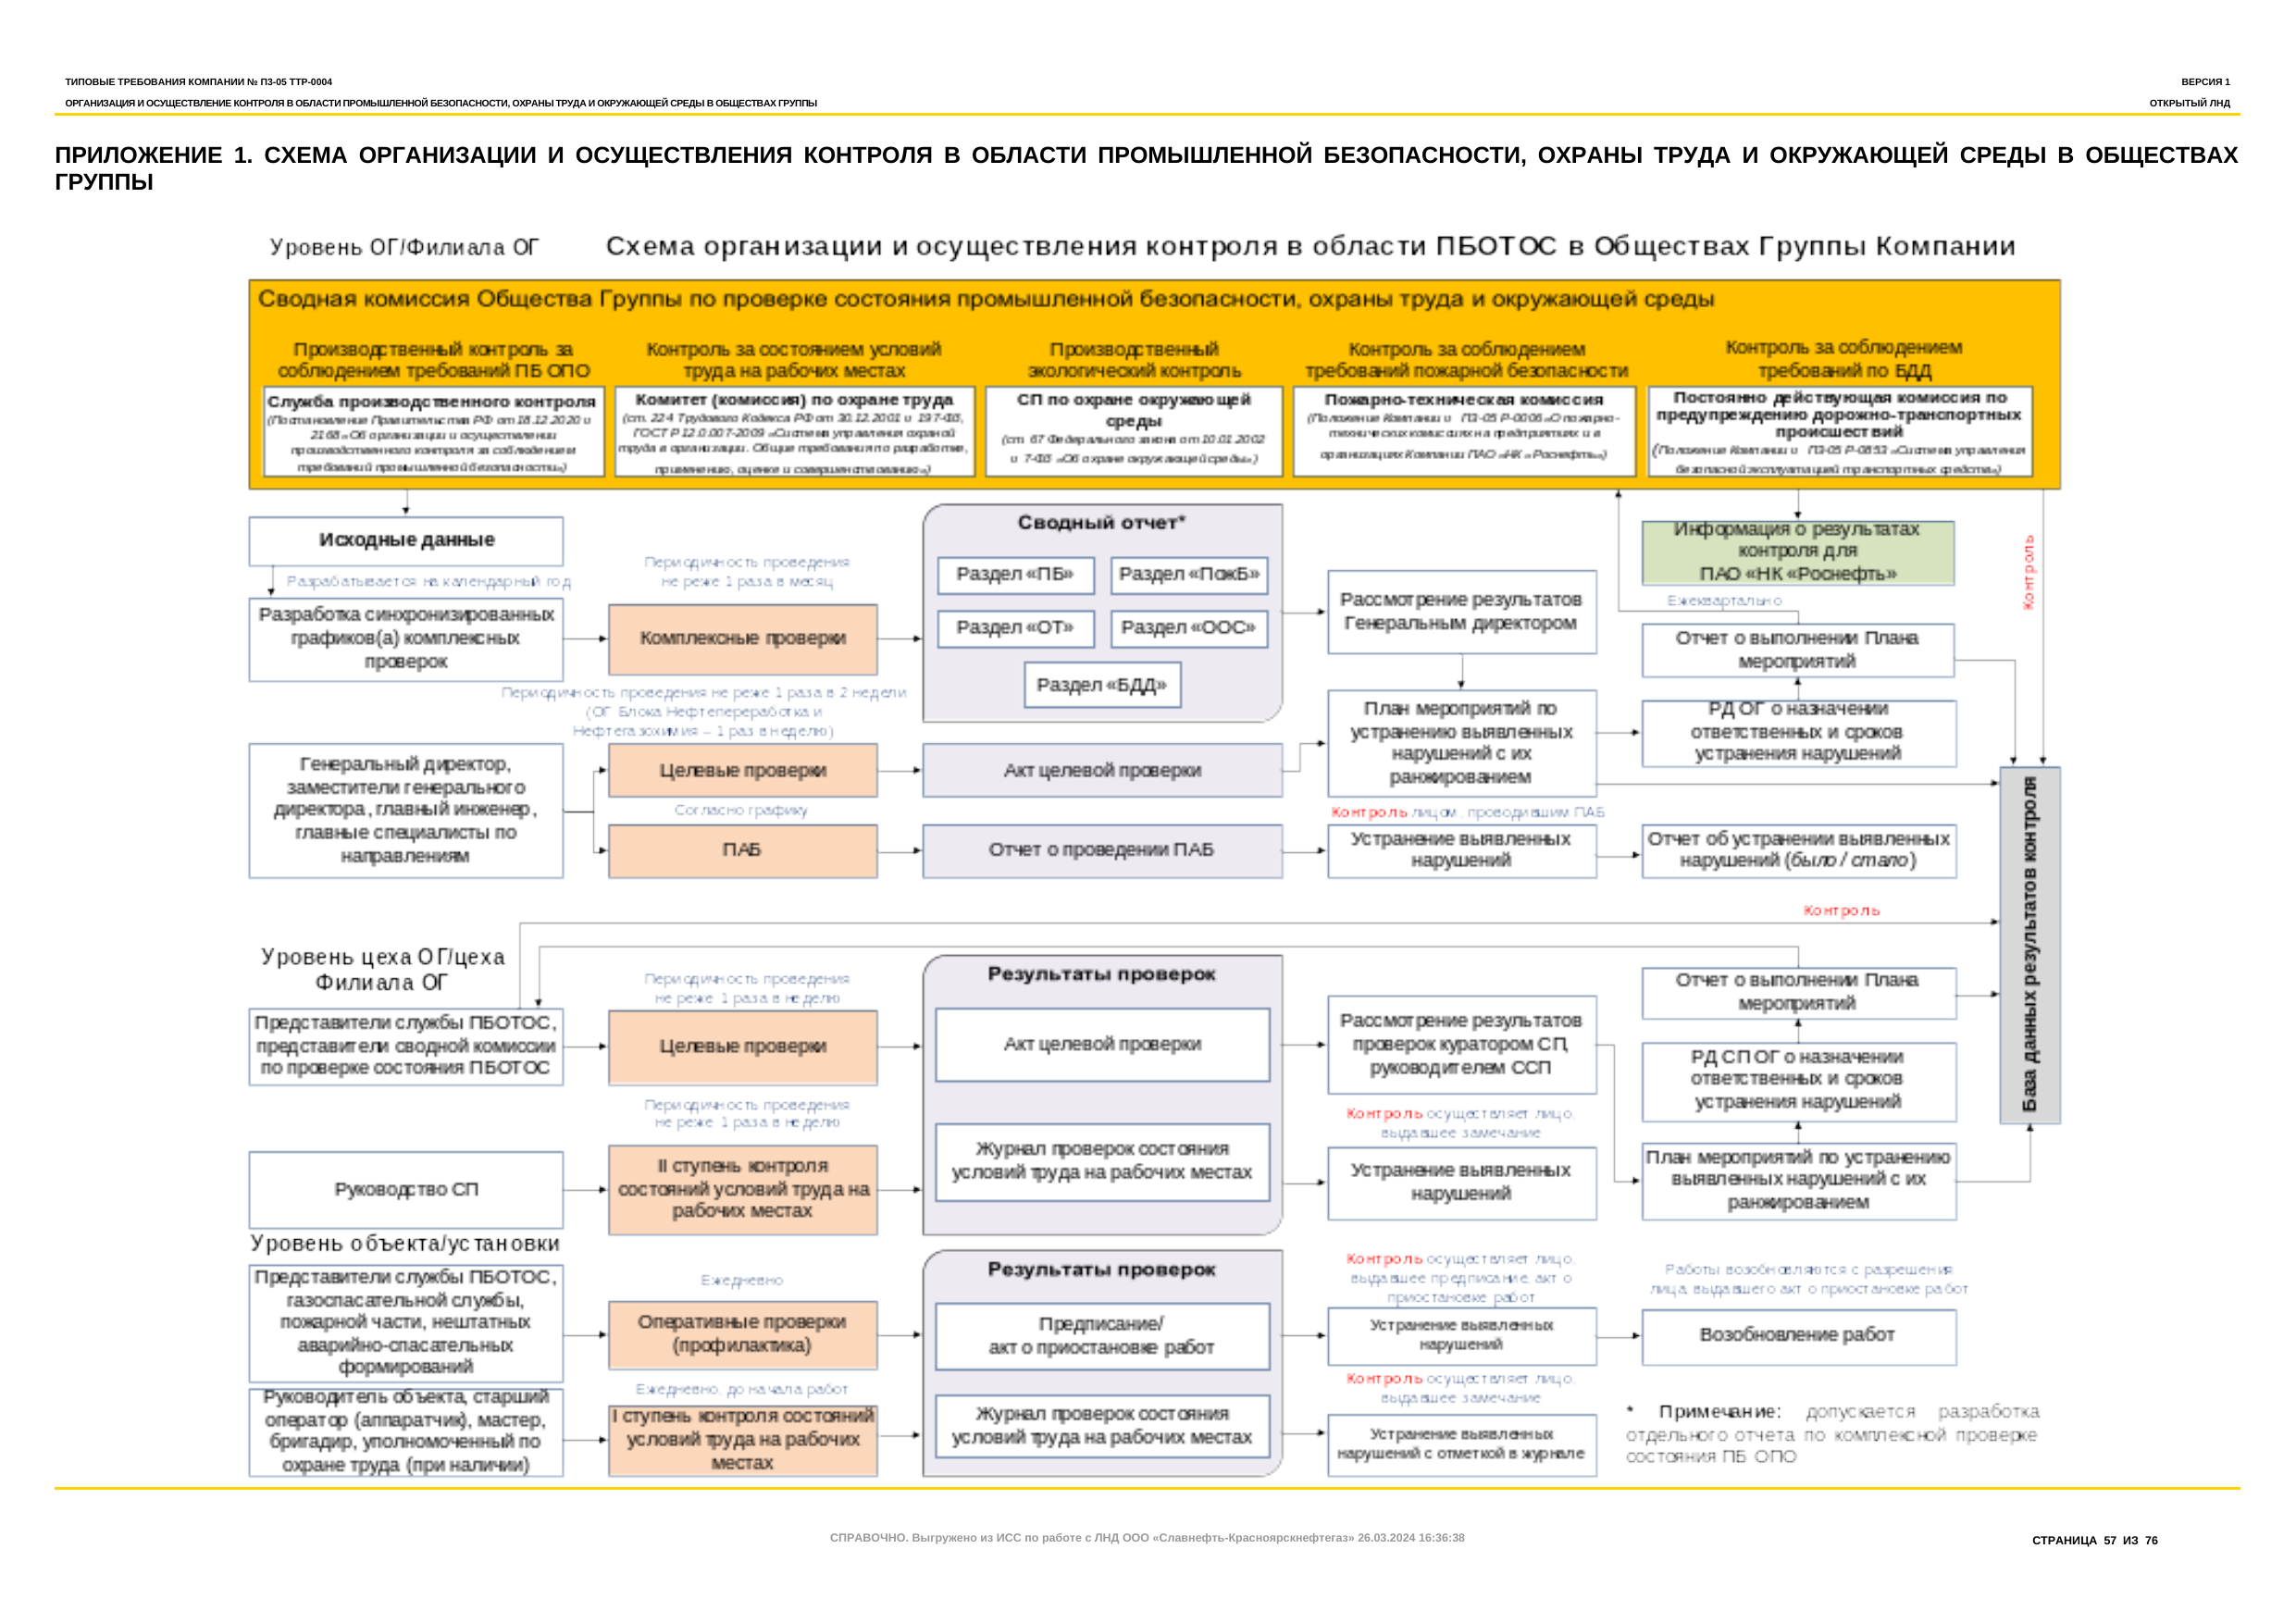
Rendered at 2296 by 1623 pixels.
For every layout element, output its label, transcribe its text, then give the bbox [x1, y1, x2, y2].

subtitle ПРИЛОЖЕНИЕ 1. СХЕМА ОРГАНИЗАЦИИ И ОСУЩЕСТВЛЕНИЯ КОНТРОЛЯ В ОБЛАСТИ ПРОМЫШЛЕННОЙ БЕЗОПАСНОСТИ, ОХРАНЫ ТРУДА И ОКРУЖАЮЩЕЙ СРЕДЫ В ОБЩЕСТВАХ ГРУППЫ [55, 142, 2240, 195]
